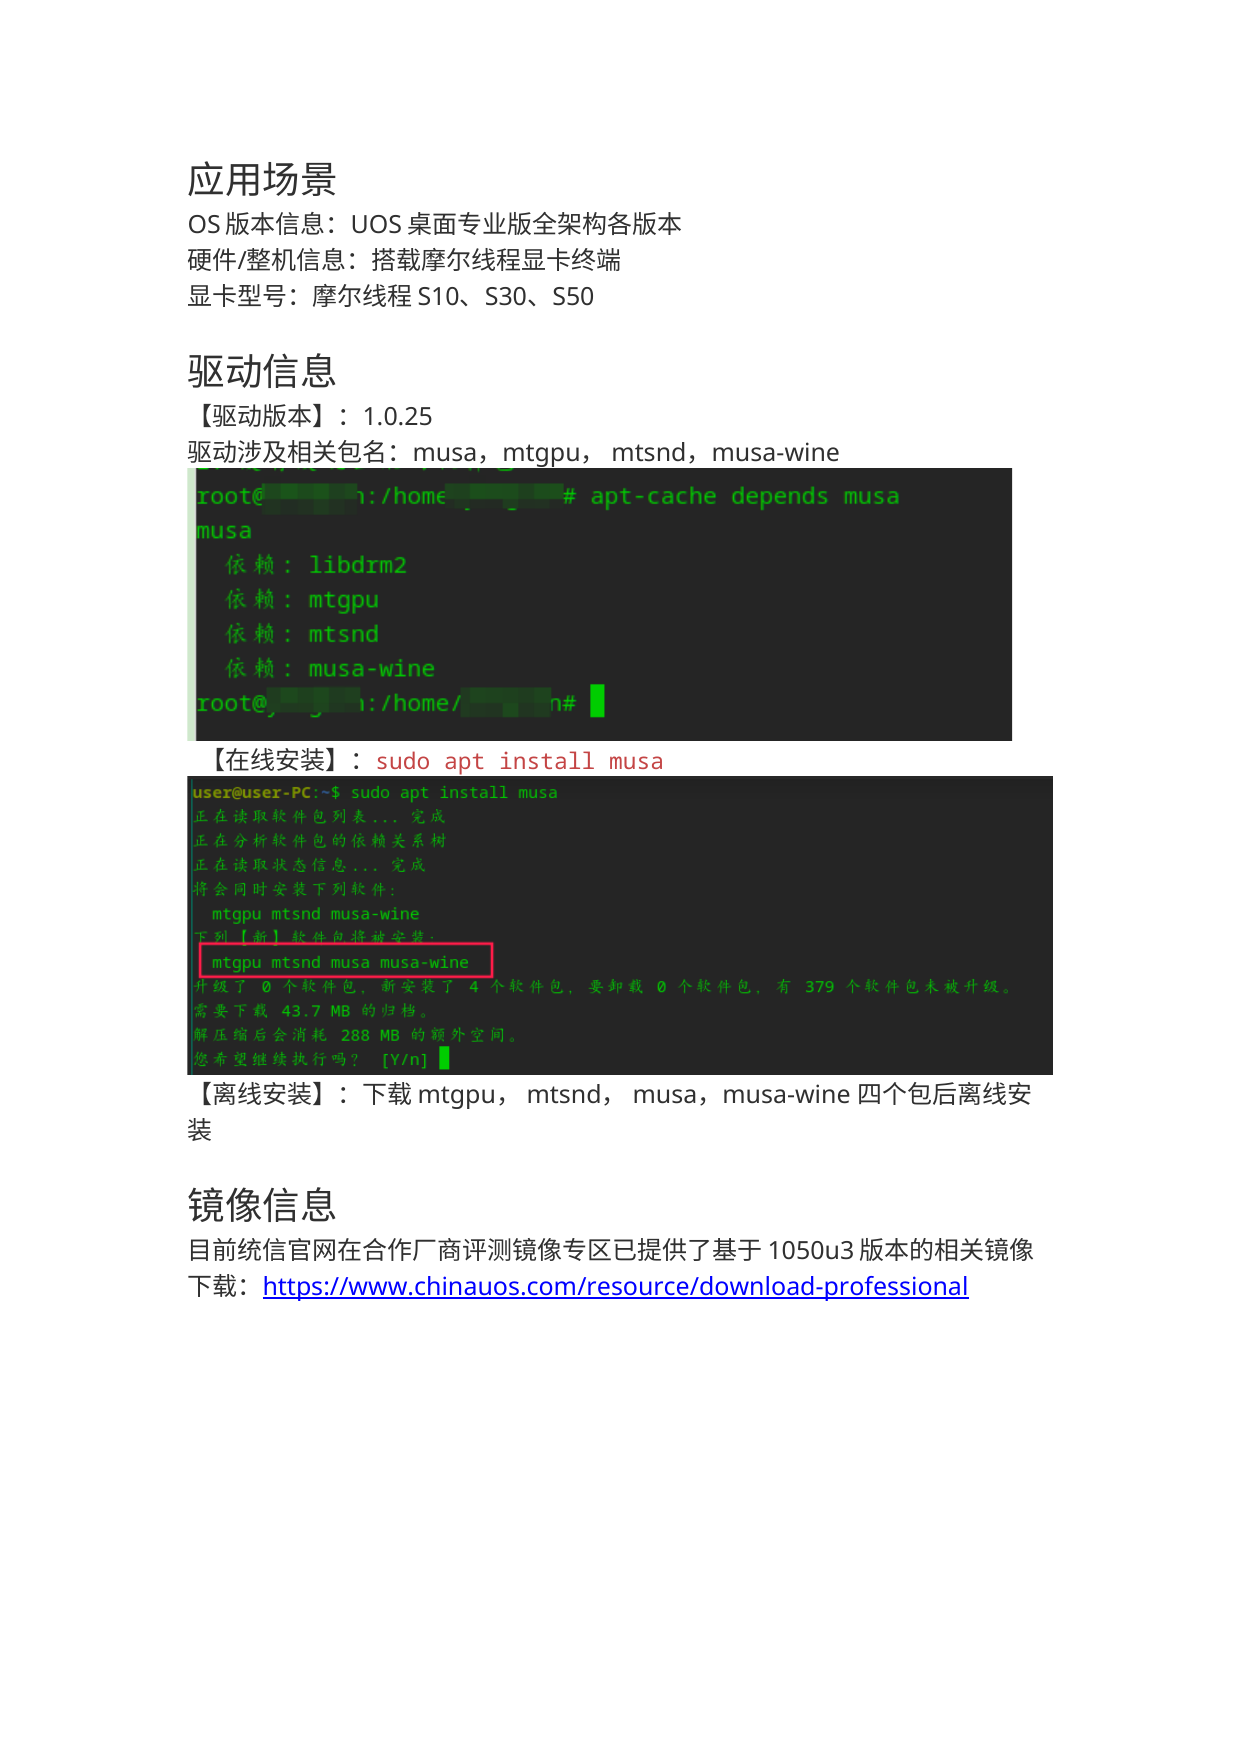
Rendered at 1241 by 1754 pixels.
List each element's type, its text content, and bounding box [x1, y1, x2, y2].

picture [187, 468, 1013, 741]
text 驱动信息 [187, 342, 1053, 396]
text 应用场景 [187, 150, 1053, 204]
text 【在线安装】：sudo apt install musa [187, 741, 1053, 776]
text OS版本信息：UOS桌面专业版全架构各版本 [187, 204, 1053, 241]
text 镜像信息 [187, 1176, 1053, 1230]
text 硬件/整机信息：搭载摩尔线程显卡终端 [187, 241, 1053, 277]
text 目前统信官网在合作厂商评测镜像专区已提供了基于1050u3版本的相关镜像下载：https://www.chinauos.com/resource/download-professional [187, 1230, 1053, 1303]
text 驱动涉及相关包名：musa，mtgpu， mtsnd，musa-wine [187, 433, 1053, 469]
picture [187, 776, 1053, 1075]
text 【离线安装】：下载mtgpu， mtsnd， musa，musa-wine 四个包后离线安装 [187, 1075, 1053, 1147]
text 【驱动版本】：1.0.25 [187, 396, 1053, 433]
text 显卡型号：摩尔线程S10、S30、S50 [187, 277, 1053, 313]
